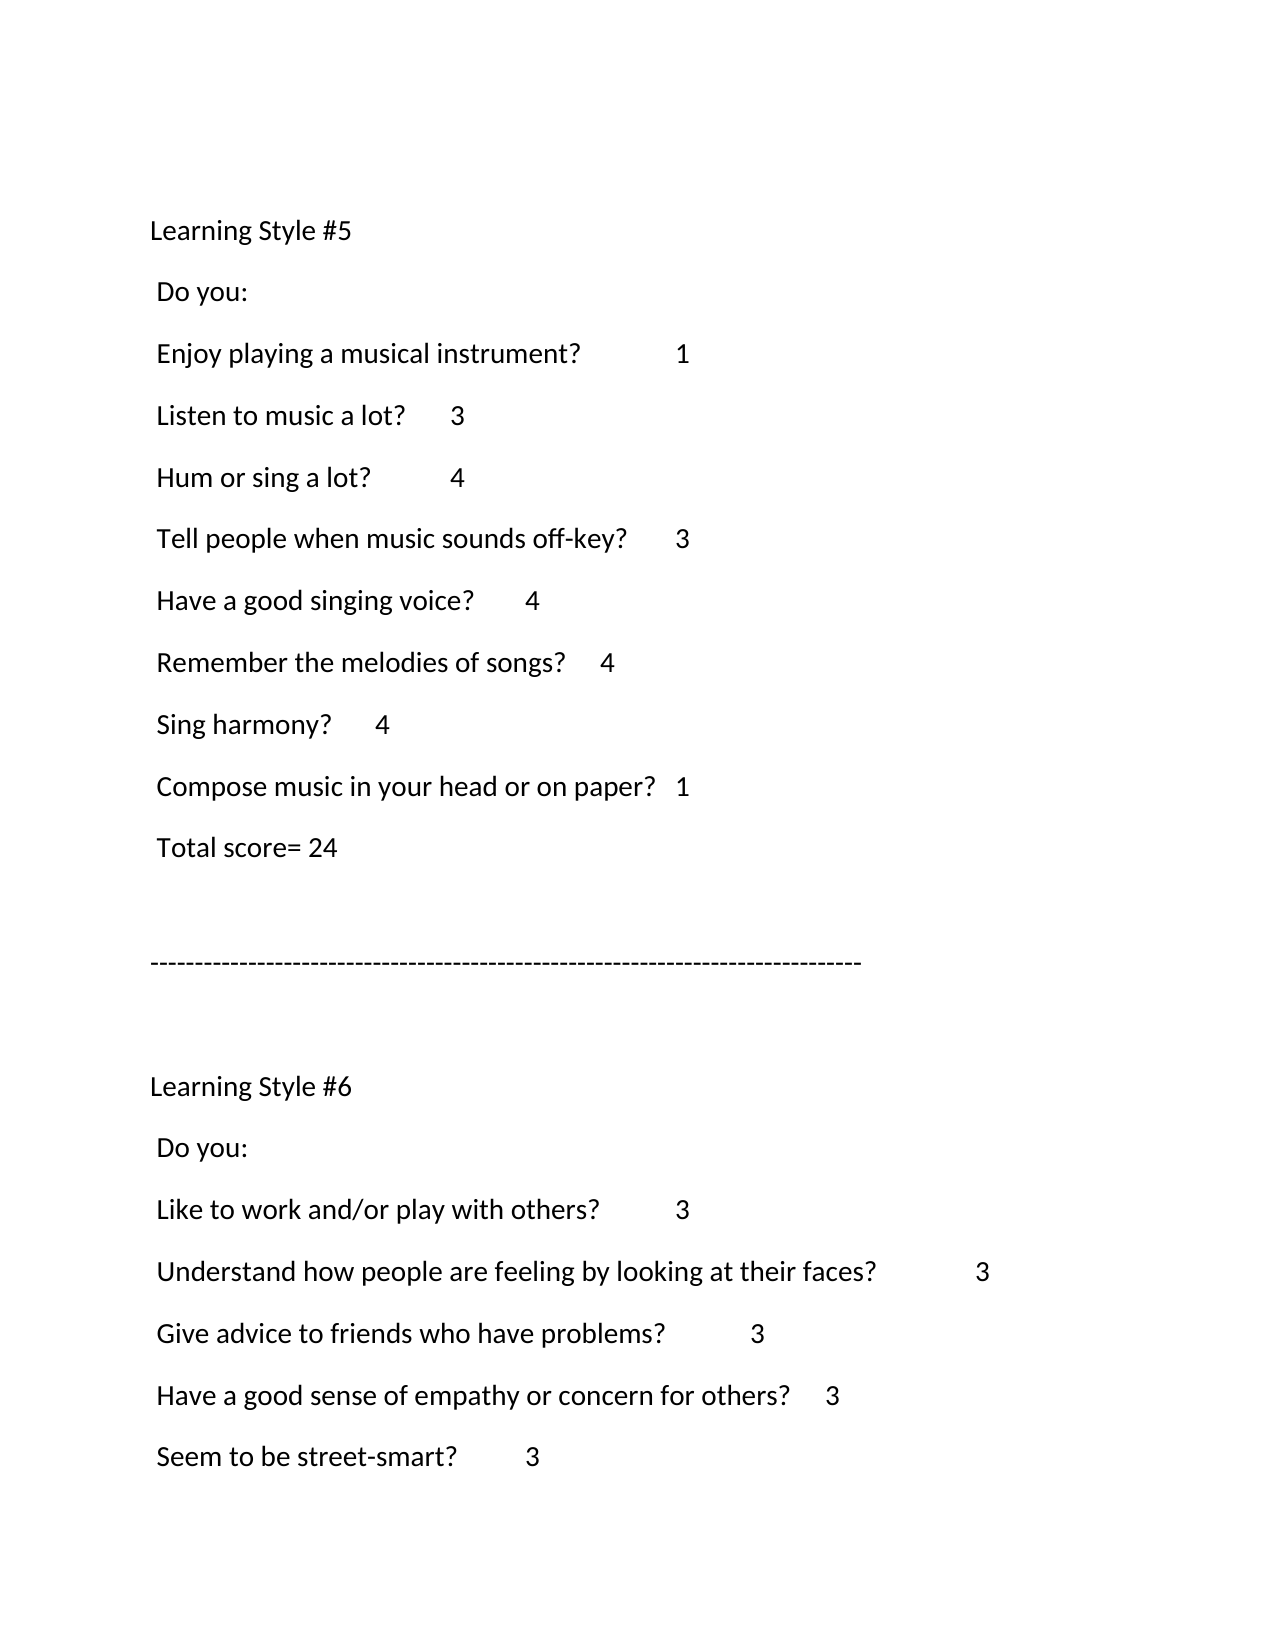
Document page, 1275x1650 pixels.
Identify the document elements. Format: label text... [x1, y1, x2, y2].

text Do you: [150, 1129, 1125, 1165]
text Compose music in your head or on paper? 1 [150, 768, 1125, 803]
text Like to work and/or play with others? 3 [150, 1191, 1125, 1227]
text Give advice to friends who have problems? 3 [150, 1315, 1125, 1351]
text Remember the melodies of songs? 4 [150, 644, 1125, 680]
text Understand how people are feeling by looking at their faces? 3 [150, 1253, 1125, 1289]
text Have a good sense of empathy or concern for others? 3 [150, 1377, 1125, 1412]
text Do you: [150, 273, 1125, 309]
text Hum or sing a lot? 4 [150, 459, 1125, 494]
text -------------------------------------------------------------------------------- [150, 944, 1125, 980]
text Listen to music a lot? 3 [150, 397, 1125, 433]
text Tell people when music sounds off-key? 3 [150, 521, 1125, 556]
text Seem to be street-smart? 3 [150, 1438, 1125, 1474]
text Have a good singing voice? 4 [150, 582, 1125, 618]
text Total score= 24 [150, 829, 1125, 865]
text Learning Style #6 [150, 1068, 1125, 1103]
text Sing harmony? 4 [150, 706, 1125, 742]
text Learning Style #5 [150, 212, 1125, 247]
text Enjoy playing a musical instrument? 1 [150, 335, 1125, 371]
